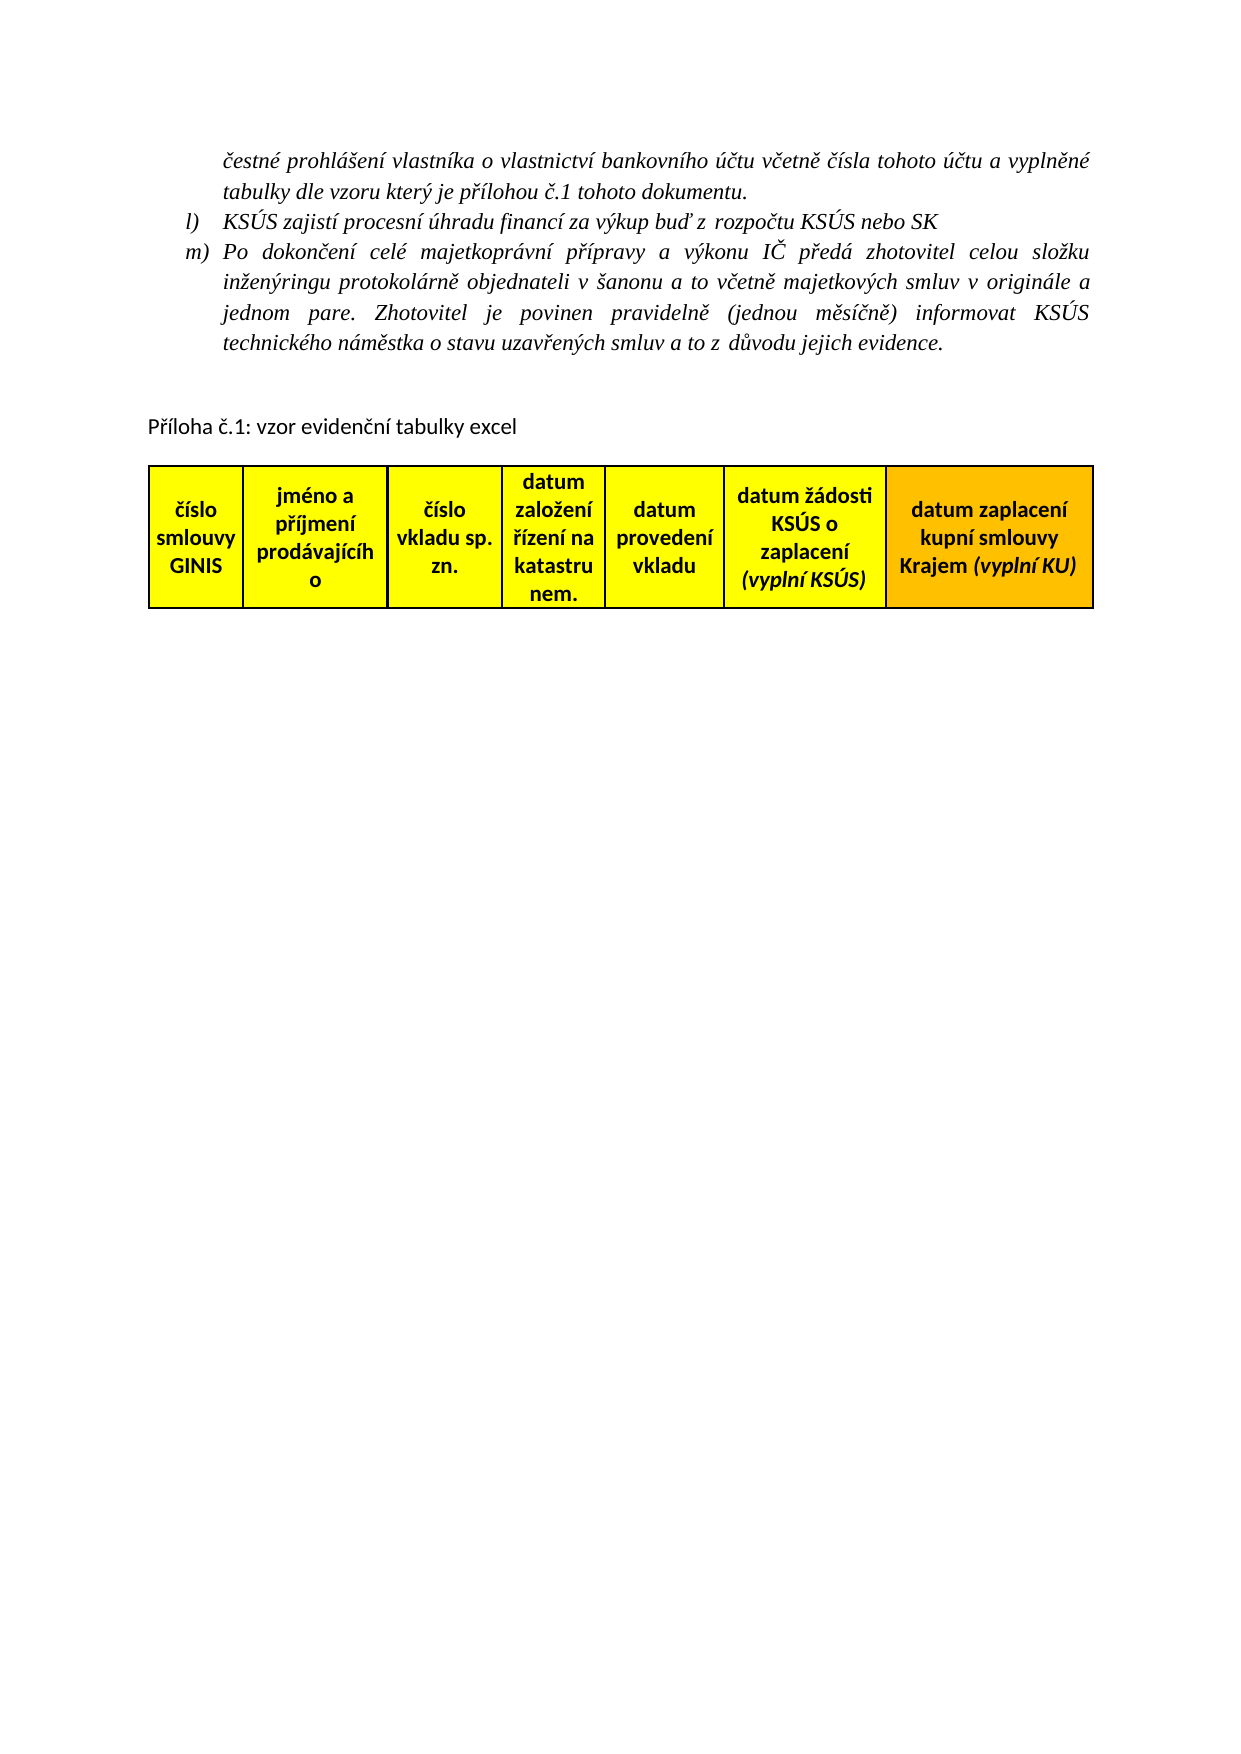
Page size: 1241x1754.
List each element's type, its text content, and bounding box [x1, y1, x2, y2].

list KSÚS zajistí procesní úhradu financí za výkup buď z rozpočtu KSÚS nebo SK [185, 208, 1093, 234]
table_header datum provedení vkladu [606, 467, 723, 607]
table_header datum žádosti KSÚS o zaplacení (vyplní KSÚS) [725, 467, 885, 607]
table_header datum zaplacení kupní smlouvy Krajem (vyplní KU) [887, 467, 1092, 607]
list Po dokončení celé majetkoprávní přípravy a výkonu IČ předá zhotovitel celou složku inženýringu protokolárně objednateli v šanonu a to včetně majetkových smluv v originále a jednom pare. Zhotovitel je povinen pravidelně (jednou měsíčně) informovat KSÚS technického náměstka o stavu uzavřených smluv a to z důvodu jejich evidence. [185, 238, 1093, 355]
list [185, 148, 1093, 204]
table_header číslo vkladu sp. zn. [389, 467, 501, 607]
table_header číslo smlouvy GINIS [150, 467, 242, 607]
table_header datum založení řízení na katastru nem. [503, 467, 604, 607]
text Příloha č.1: vzor evidenční tabulky excel [148, 412, 1093, 440]
table_header jméno a příjmení prodávajícího [244, 467, 386, 607]
